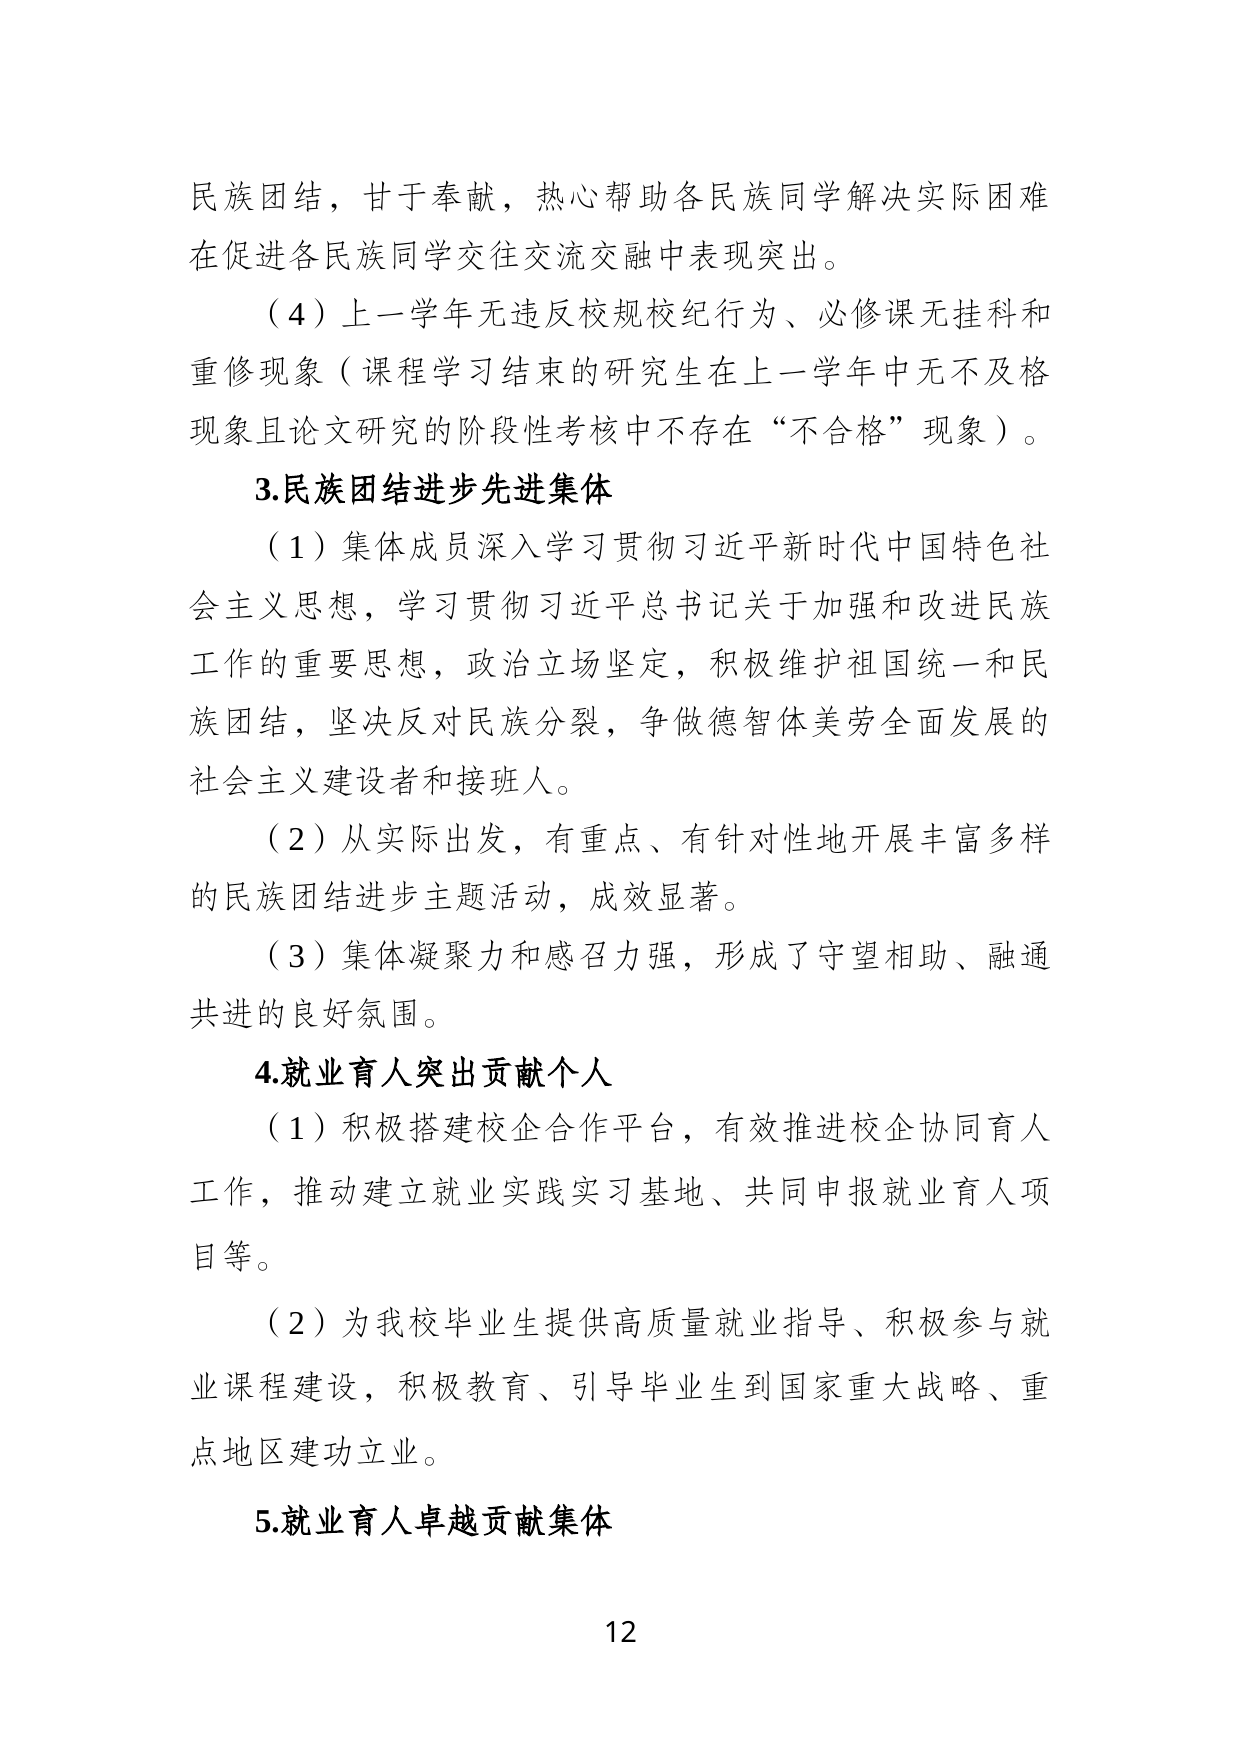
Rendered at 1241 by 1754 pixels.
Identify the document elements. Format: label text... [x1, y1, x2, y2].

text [187, 162, 1053, 279]
text （2）从实际出发，有重点、有针对性地开展丰富多样的民族团结进步主题活动，成效显著。 [187, 804, 1053, 920]
text （2）为我校毕业生提供高质量就业指导、积极参与就业课程建设，积极教育、引导毕业生到国家重大战略、重点地区建功立业。 [187, 1290, 1053, 1485]
text 4.就业育人突出贡献个人 [187, 1037, 1053, 1095]
text 3.民族团结进步先进集体 [187, 454, 1053, 512]
text （1）集体成员深入学习贯彻习近平新时代中国特色社会主义思想，学习贯彻习近平总书记关于加强和改进民族工作的重要思想，政治立场坚定，积极维护祖国统一和民族团结，坚决反对民族分裂，争做德智体美劳全面发展的社会主义建设者和接班人。 [187, 512, 1053, 804]
text （3）集体凝聚力和感召力强，形成了守望相助、融通共进的良好氛围。 [187, 920, 1053, 1037]
text （4）上一学年无违反校规校纪行为、必修课无挂科和重修现象（课程学习结束的研究生在上一学年中无不及格现象且论文研究的阶段性考核中不存在“不合格”现象）。 [187, 279, 1053, 454]
text 5.就业育人卓越贡献集体 [187, 1485, 1053, 1544]
text （1）积极搭建校企合作平台，有效推进校企协同育人工作，推动建立就业实践实习基地、共同申报就业育人项目等。 [187, 1095, 1053, 1290]
